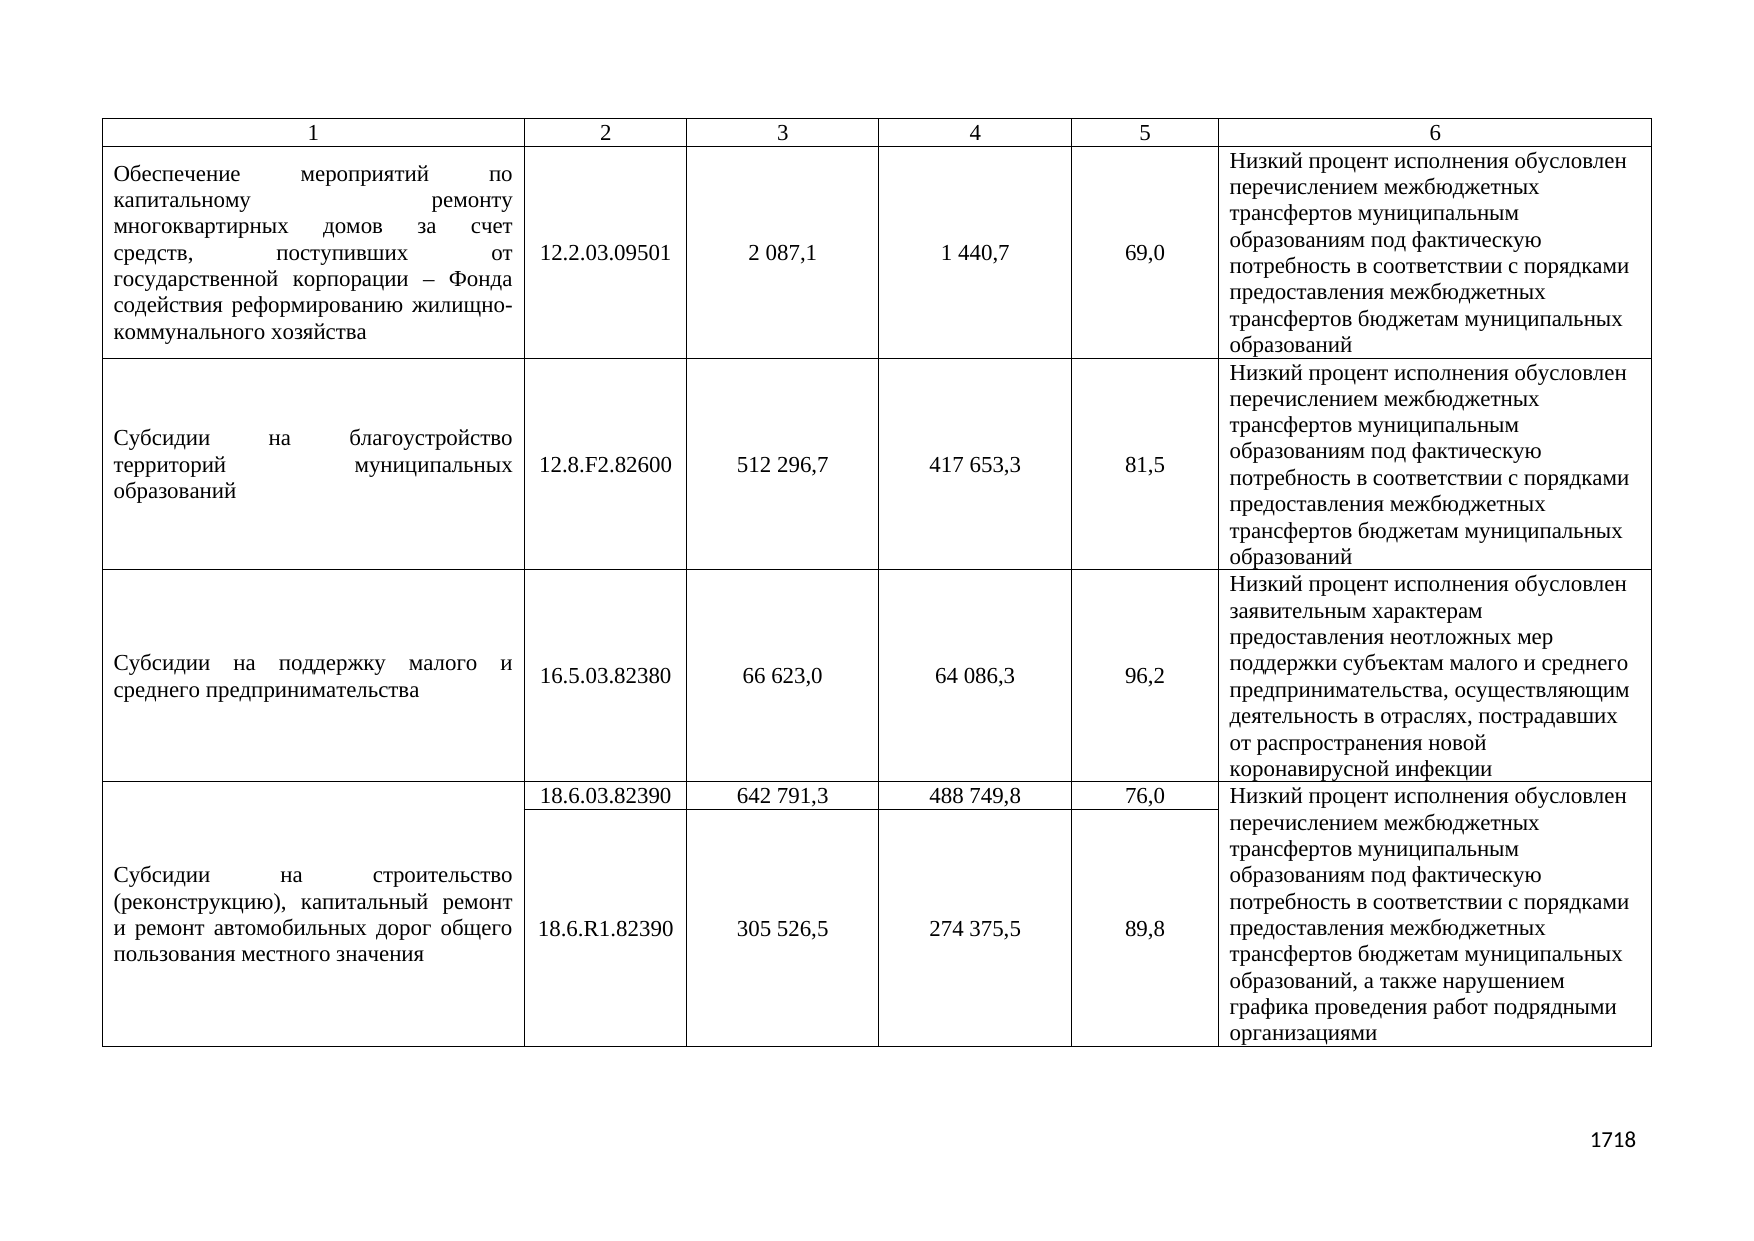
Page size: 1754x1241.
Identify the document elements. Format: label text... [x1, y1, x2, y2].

table_cell 96,2 [1072, 570, 1218, 781]
table_cell Субсидии на строительство (реконструкцию), капитальный ремонт и ремонт автомобильных дорог общего пользования местного значения [103, 782, 524, 1046]
table_cell 2 087,1 [687, 147, 878, 357]
table_cell 1 440,7 [879, 147, 1071, 357]
table_header 6 [1219, 119, 1651, 146]
table_cell 18.6.R1.82390 [525, 810, 686, 1046]
table_cell 64 086,3 [879, 570, 1071, 781]
table_header 1 [103, 119, 524, 146]
table_header 2 [525, 119, 686, 146]
table_header 3 [687, 119, 878, 146]
table_header 5 [1072, 119, 1218, 146]
table_header 4 [879, 119, 1071, 146]
table_cell 16.5.03.82380 [525, 570, 686, 781]
table_cell Субсидии на поддержку малого и среднего предпринимательства [103, 570, 524, 781]
table_cell Субсидии на благоустройство территорий муниципальных образований [103, 359, 524, 569]
table_cell 76,0 [1072, 782, 1218, 809]
table_cell Обеспечение мероприятий по капитальному ремонту многоквартирных домов за счет средств, поступивших от государственной корпорации – Фонда содействия реформированию жилищно-коммунального хозяйства [103, 147, 524, 357]
table_cell 488 749,8 [879, 782, 1071, 809]
table_cell 642 791,3 [687, 782, 878, 809]
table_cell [1219, 147, 1651, 357]
table_cell 305 526,5 [687, 810, 878, 1046]
table_cell 66 623,0 [687, 570, 878, 781]
table_cell 12.8.F2.82600 [525, 359, 686, 569]
table_cell 81,5 [1072, 359, 1218, 569]
table_cell 417 653,3 [879, 359, 1071, 569]
table_cell 89,8 [1072, 810, 1218, 1046]
table_cell 18.6.03.82390 [525, 782, 686, 809]
table_cell Низкий процент исполнения обусловлен заявительным характерам предоставления неотложных мер поддержки субъектам малого и среднего предпринимательства, осуществляющим деятельность в отраслях, пострадавших от распространения новой коронавирусной инфекции [1219, 570, 1651, 781]
table_cell Низкий процент исполнения обусловлен перечислением межбюджетных трансфертов муниципальным образованиям под фактическую потребность в соответствии с порядками предоставления межбюджетных трансфертов бюджетам муниципальных образований, а также нарушением графика проведения работ подрядными организациями [1219, 782, 1651, 1046]
table_cell 274 375,5 [879, 810, 1071, 1046]
table_cell 69,0 [1072, 147, 1218, 357]
table_cell 12.2.03.09501 [525, 147, 686, 357]
table_cell 512 296,7 [687, 359, 878, 569]
